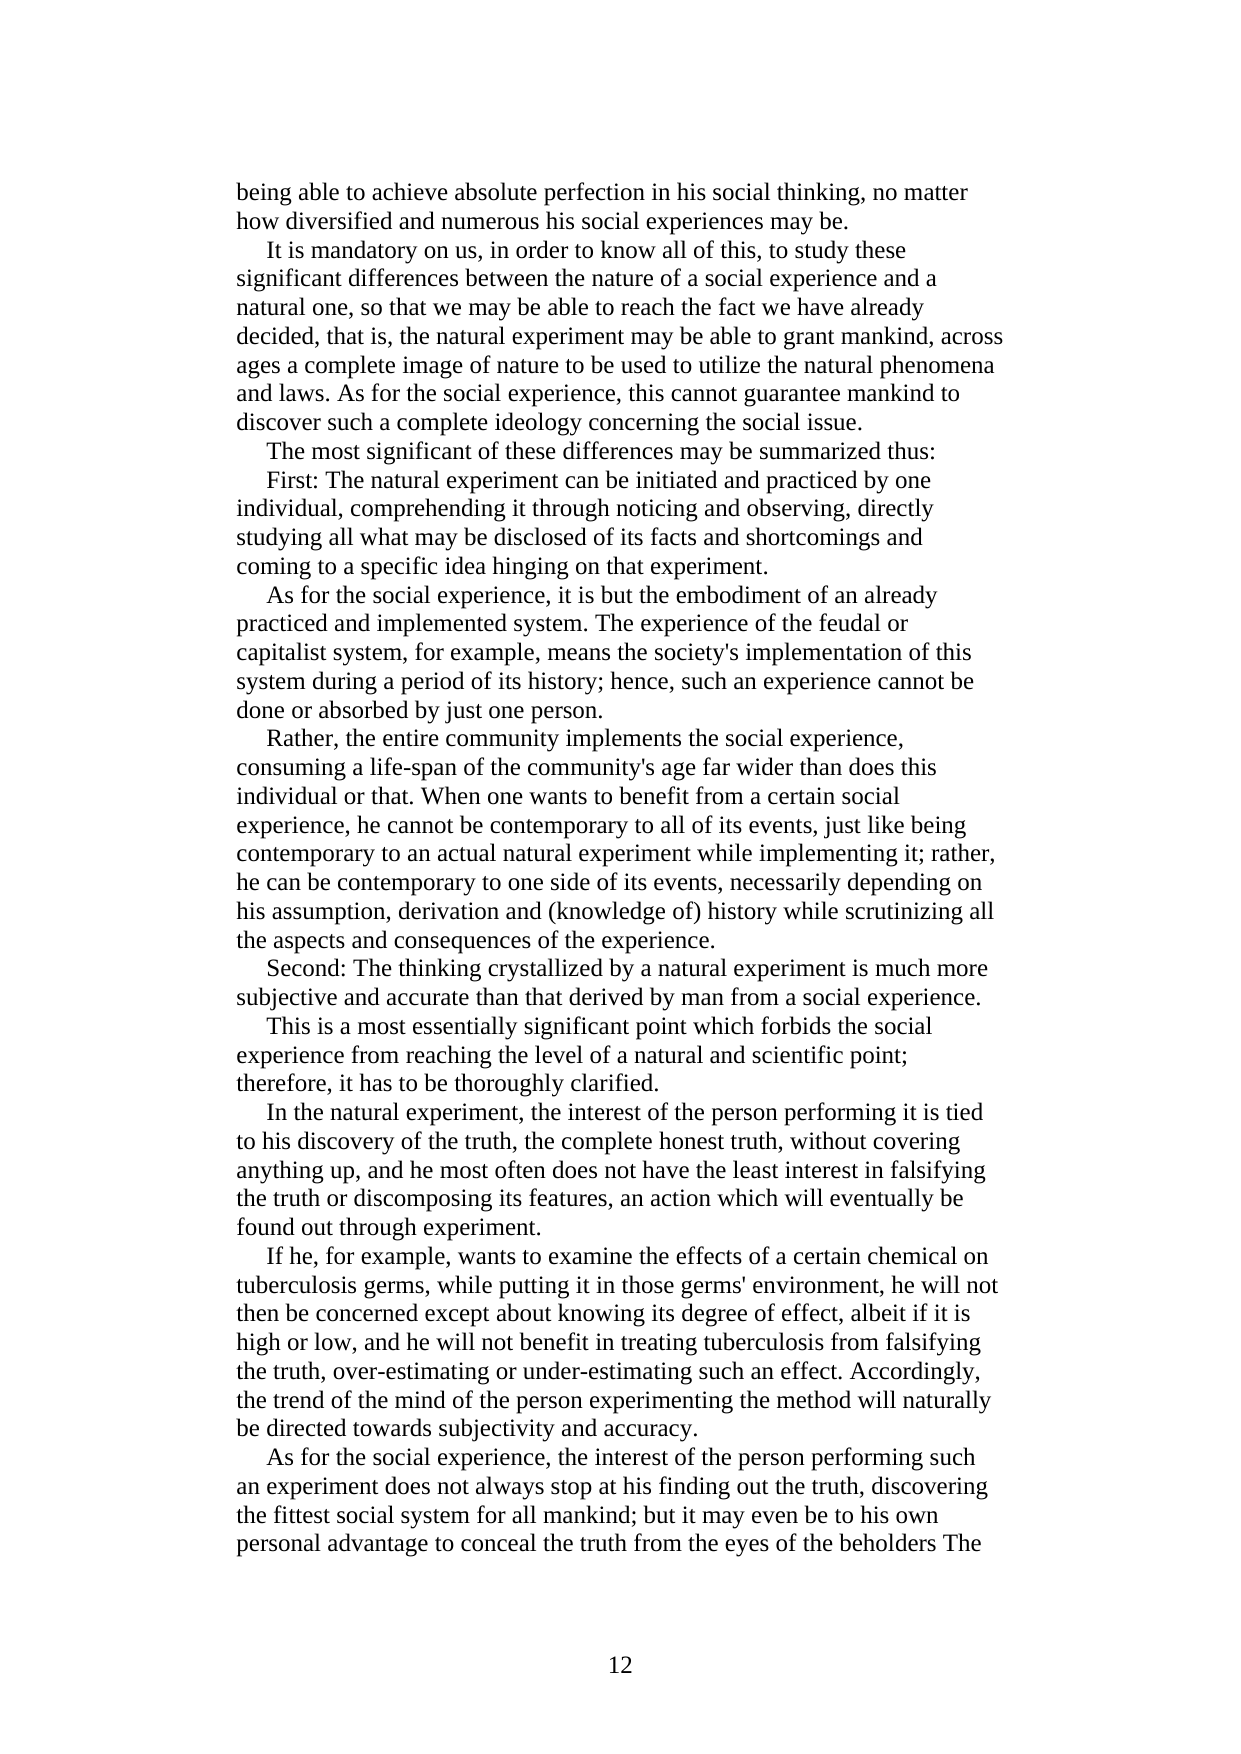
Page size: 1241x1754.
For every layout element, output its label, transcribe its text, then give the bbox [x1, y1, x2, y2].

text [236, 177, 1004, 235]
text The most significant of these differences may be summarized thus: [236, 436, 1004, 465]
text If he, for example, wants to examine the effects of a certain chemical on tuber­culosis germs, while putting it in those germs' en­vironment, he will not then be concerned except about knowing its degree of effect, albeit if it is high or low, and he will not benefit in treating tuberculosis from falsifying the truth, over-estimating or under-estimating such an effect. Accordingly, the trend of the mind of the person experimenting the method will naturally be directed towards subjec­tivity and accuracy. [236, 1241, 1004, 1442]
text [236, 1442, 1004, 1557]
text In the natural experiment, the interest of the person performing it is tied to his discovery of the truth, the complete honest truth, without covering anything up, and he most often does not have the least interest in falsifying the truth or discomposing its features, an action which will eventually be found out through experiment. [236, 1097, 1004, 1241]
text As for the social experience, it is but the em­bodiment of an already practiced and implemented system. The experience of the feudal or capitalist system, for example, means the society's implemen­tation of this system during a period of its history; hence, such an experience cannot be done or ab­sorbed by just one person. [236, 580, 1004, 723]
text This is a most essentially significant point which forbids the social experience from reaching the level of a natural and scientific point; therefore, it has to be thoroughly clarified. [236, 1011, 1004, 1097]
text It is mandatory on us, in order to know all of this, to study these significant differences between the nature of a social experience and a natural one, so that we may be able to reach the fact we have already decided, that is, the natural experiment may be able to grant mankind, across ages a complete image of nature to be used to utilize the natural phenomena and laws. As for the social experience, this cannot guarantee mankind to discover such a complete ideology concerning the social issue. [236, 235, 1004, 436]
text Rather, the entire com­munity implements the social experience, consuming a life-span of the community's age far wider than does this individual or that. When one wants to bene­fit from a certain social experience, he cannot be contemporary to all of its events, just like being contemporary to an actual natural experiment while­ implementing it; rather, he can be contemporary to one side of its events, necessarily depending on his assumption, derivation and (knowledge of) history while scrutinizing all the aspects and consequences of the experience. [236, 723, 1004, 953]
text First: The natural experiment can be initiated and practiced by one individual, comprehending it through noticing and observing, directly studying all what may be disclosed of its facts and shortcomings and coming to a specific idea hinging on that experiment. [236, 465, 1004, 580]
text Second: The thinking crystallized by a natural experiment is much more subjective and accurate than that derived by man from a social experience. [236, 953, 1004, 1011]
